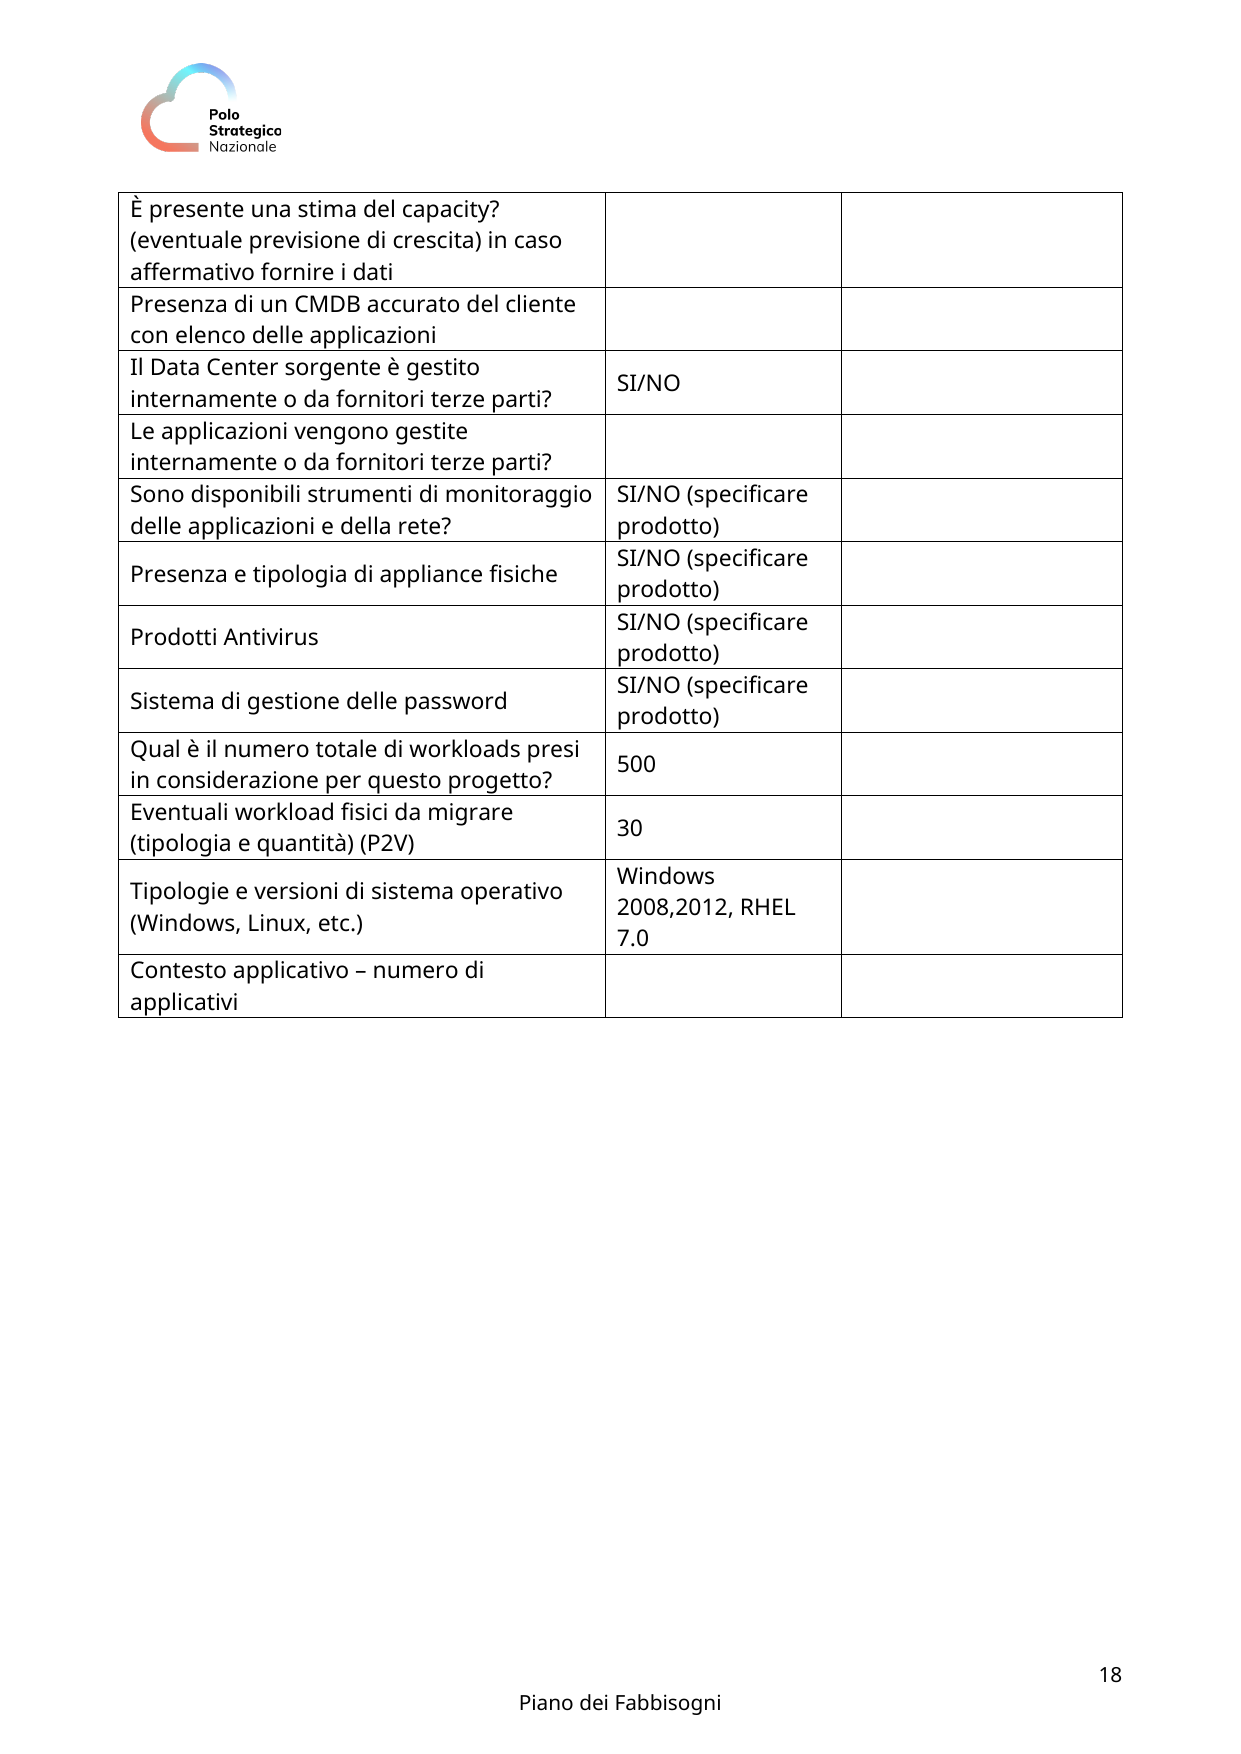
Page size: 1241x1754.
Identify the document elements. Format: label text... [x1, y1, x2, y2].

table_cell Eventuali workload fisici da migrare (tipologia e quantità) (P2V) [119, 796, 605, 859]
table_cell SI/NO (specificare prodotto) [606, 606, 841, 668]
table_cell Le applicazioni vengono gestite internamente o da fornitori terze parti? [119, 415, 605, 477]
table_cell [842, 606, 1122, 668]
table_cell [842, 351, 1122, 414]
table_cell [842, 860, 1122, 953]
table_cell 500 [606, 733, 841, 795]
table_cell SI/NO (specificare prodotto) [606, 479, 841, 541]
table_cell Sono disponibili strumenti di monitoraggio delle applicazioni e della rete? [119, 479, 605, 541]
table_cell [606, 955, 841, 1017]
table_cell [606, 193, 841, 287]
table_cell Sistema di gestione delle password [119, 669, 605, 732]
table_cell Qual è il numero totale di workloads presi in considerazione per questo progetto? [119, 733, 605, 795]
table_cell È presente una stima del capacity? (eventuale previsione di crescita) in caso affermativo fornire i dati [119, 193, 605, 287]
table_cell SI/NO [606, 351, 841, 414]
table_cell Presenza e tipologia di appliance fisiche [119, 542, 605, 604]
table_cell [842, 542, 1122, 604]
table_cell [842, 288, 1122, 350]
table_cell 30 [606, 796, 841, 859]
table_cell Tipologie e versioni di sistema operativo (Windows, Linux, etc.) [119, 860, 605, 953]
table_cell [842, 669, 1122, 732]
table_cell [842, 193, 1122, 287]
table_cell Presenza di un CMDB accurato del cliente con elenco delle applicazioni [119, 288, 605, 350]
table_cell Il Data Center sorgente è gestito internamente o da fornitori terze parti? [119, 351, 605, 414]
table_cell SI/NO (specificare prodotto) [606, 542, 841, 604]
table_cell Contesto applicativo – numero di applicativi [119, 955, 605, 1017]
table_cell [842, 796, 1122, 859]
table_cell Windows 2008,2012, RHEL 7.0 [606, 860, 841, 953]
table_cell [606, 415, 841, 477]
table_cell [842, 955, 1122, 1017]
table_cell [842, 479, 1122, 541]
table_cell [606, 288, 841, 350]
table_cell [842, 733, 1122, 795]
table_cell SI/NO (specificare prodotto) [606, 669, 841, 732]
table_cell [842, 415, 1122, 477]
picture [141, 63, 282, 152]
table_cell Prodotti Antivirus [119, 606, 605, 668]
